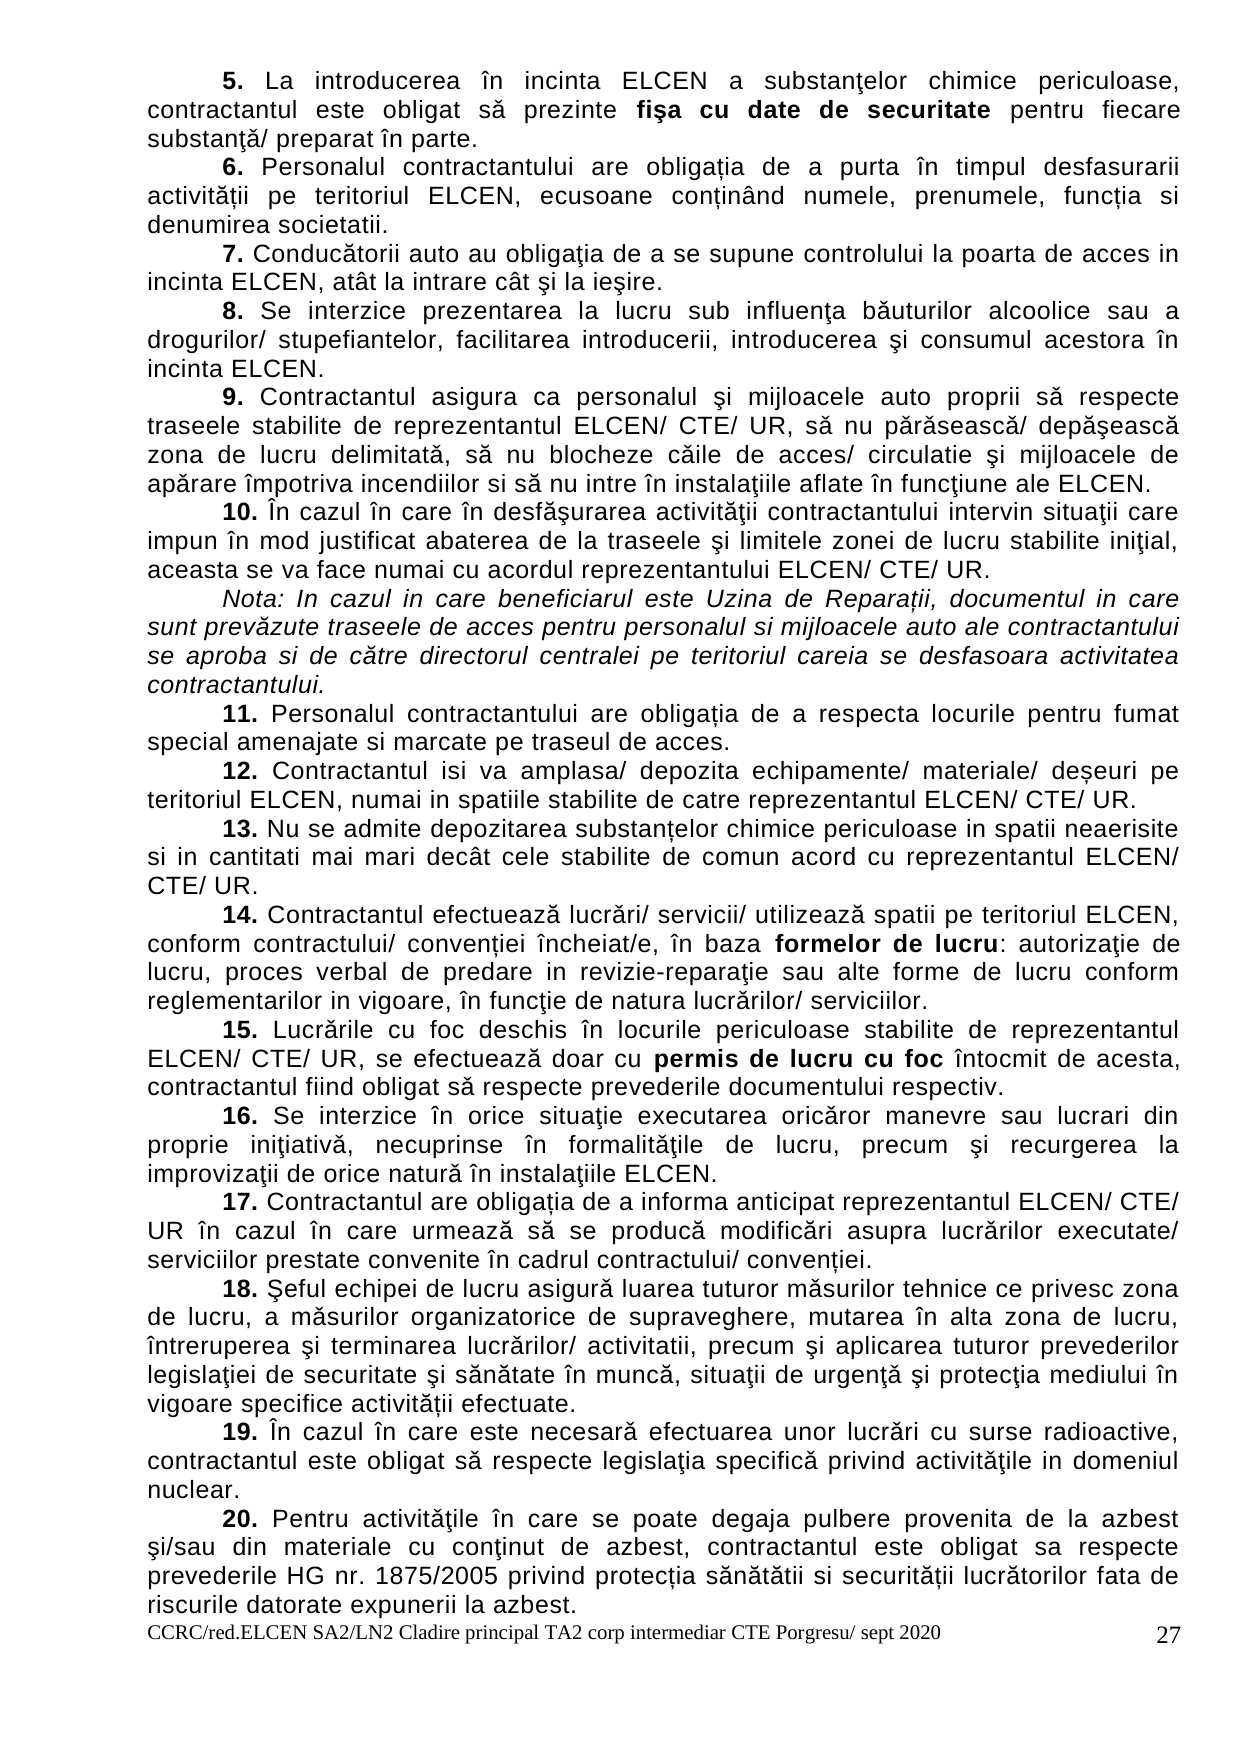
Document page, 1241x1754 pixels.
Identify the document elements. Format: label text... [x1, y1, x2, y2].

text 13. Nu se admite depozitarea substanțelor chimice periculoase in spatii neaerisite si in cantitati mai mari decât cele stabilite de comun acord cu reprezentantul ELCEN/ CTE/ UR. [147, 814, 1181, 900]
text 14. Contractantul efectuează lucrǎri/ servicii/ utilizează spatii pe teritoriul ELCEN, conform contractului/ convenției încheiat/e, în baza formelor de lucru: autorizaţie de lucru, proces verbal de predare in revizie-reparaţie sau alte forme de lucru conform reglementarilor in vigoare, în funcţie de natura lucrǎrilor/ serviciilor. [147, 900, 1181, 1015]
text 10. În cazul în care în desfăşurarea activităţii contractantului intervin situaţii care impun în mod justificat abaterea de la traseele şi limitele zonei de lucru stabilite iniţial, aceasta se va face numai cu acordul reprezentantului ELCEN/ CTE/ UR. [147, 497, 1181, 584]
text 11. Personalul contractantului are obligația de a respecta locurile pentru fumat special amenajate si marcate pe traseul de acces. [147, 699, 1181, 756]
text 15. Lucrǎrile cu foc deschis în locurile periculoase stabilite de reprezentantul ELCEN/ CTE/ UR, se efectuează doar cu permis de lucru cu foc întocmit de acesta, contractantul fiind obligat sǎ respecte prevederile documentului respectiv. [147, 1015, 1181, 1101]
text 7. Conducătorii auto au obligaţia de a se supune controlului la poarta de acces in incinta ELCEN, atât la intrare cât şi la ieşire. [147, 239, 1181, 296]
text 8. Se interzice prezentarea la lucru sub influenţa bǎuturilor alcoolice sau a drogurilor/ stupefiantelor, facilitarea introducerii, introducerea şi consumul acestora în incinta ELCEN. [147, 296, 1181, 382]
text 18. Şeful echipei de lucru asigurǎ luarea tuturor mǎsurilor tehnice ce privesc zona de lucru, a mǎsurilor organizatorice de supraveghere, mutarea în alta zona de lucru, întreruperea şi terminarea lucrǎrilor/ activitatii, precum şi aplicarea tuturor prevederilor legislaţiei de securitate şi sănătate în muncă, situaţii de urgenţǎ şi protecţia mediului în vigoare specifice activității efectuate. [147, 1274, 1181, 1417]
text 12. Contractantul isi va amplasa/ depozita echipamente/ materiale/ deșeuri pe teritoriul ELCEN, numai in spatiile stabilite de catre reprezentantul ELCEN/ CTE/ UR. [147, 756, 1181, 814]
text Nota: In cazul in care beneficiarul este Uzina de Reparații, documentul in care sunt prevăzute traseele de acces pentru personalul si mijloacele auto ale contractantului se aproba si de către directorul centralei pe teritoriul careia se desfasoara activitatea contractantului. [147, 584, 1181, 699]
text 17. Contractantul are obligația de a informa anticipat reprezentantul ELCEN/ CTE/ UR în cazul în care urmează să se producă modificări asupra lucrǎrilor executate/ serviciilor prestate convenite în cadrul contractului/ convenției. [147, 1187, 1181, 1274]
text 20. Pentru activitǎţile în care se poate degaja pulbere provenita de la azbest şi/sau din materiale cu conţinut de azbest, contractantul este obligat sa respecte prevederile HG nr. 1875/2005 privind protecția sănătătii si securității lucrătorilor fata de riscurile datorate expunerii la azbest. [147, 1504, 1181, 1619]
text 19. În cazul în care este necesarǎ efectuarea unor lucrǎri cu surse radioactive, contractantul este obligat sǎ respecte legislaţia specificǎ privind activitǎţile in domeniul nuclear. [147, 1417, 1181, 1504]
text 16. Se interzice în orice situaţie executarea oricǎror manevre sau lucrari din proprie iniţiativǎ, necuprinse în formalitǎţile de lucru, precum şi recurgerea la improvizaţii de orice naturǎ în instalaţiile ELCEN. [147, 1101, 1181, 1187]
text 5. La introducerea în incinta ELCEN a substanţelor chimice periculoase, contractantul este obligat sǎ prezinte fişa cu date de securitate pentru fiecare substanţǎ/ preparat în parte. [147, 66, 1181, 152]
text 6. Personalul contractantului are obligația de a purta în timpul desfasurarii activității pe teritoriul ELCEN, ecusoane conținând numele, prenumele, funcția si denumirea societatii. [147, 152, 1181, 239]
text 9. Contractantul asigura ca personalul şi mijloacele auto proprii sǎ respecte traseele stabilite de reprezentantul ELCEN/ CTE/ UR, sǎ nu pǎrǎseascǎ/ depăşească zona de lucru delimitatǎ, să nu blocheze cǎile de acces/ circulatie şi mijloacele de apǎrare împotriva incendiilor si să nu intre în instalaţiile aflate în funcţiune ale ELCEN. [147, 382, 1181, 497]
